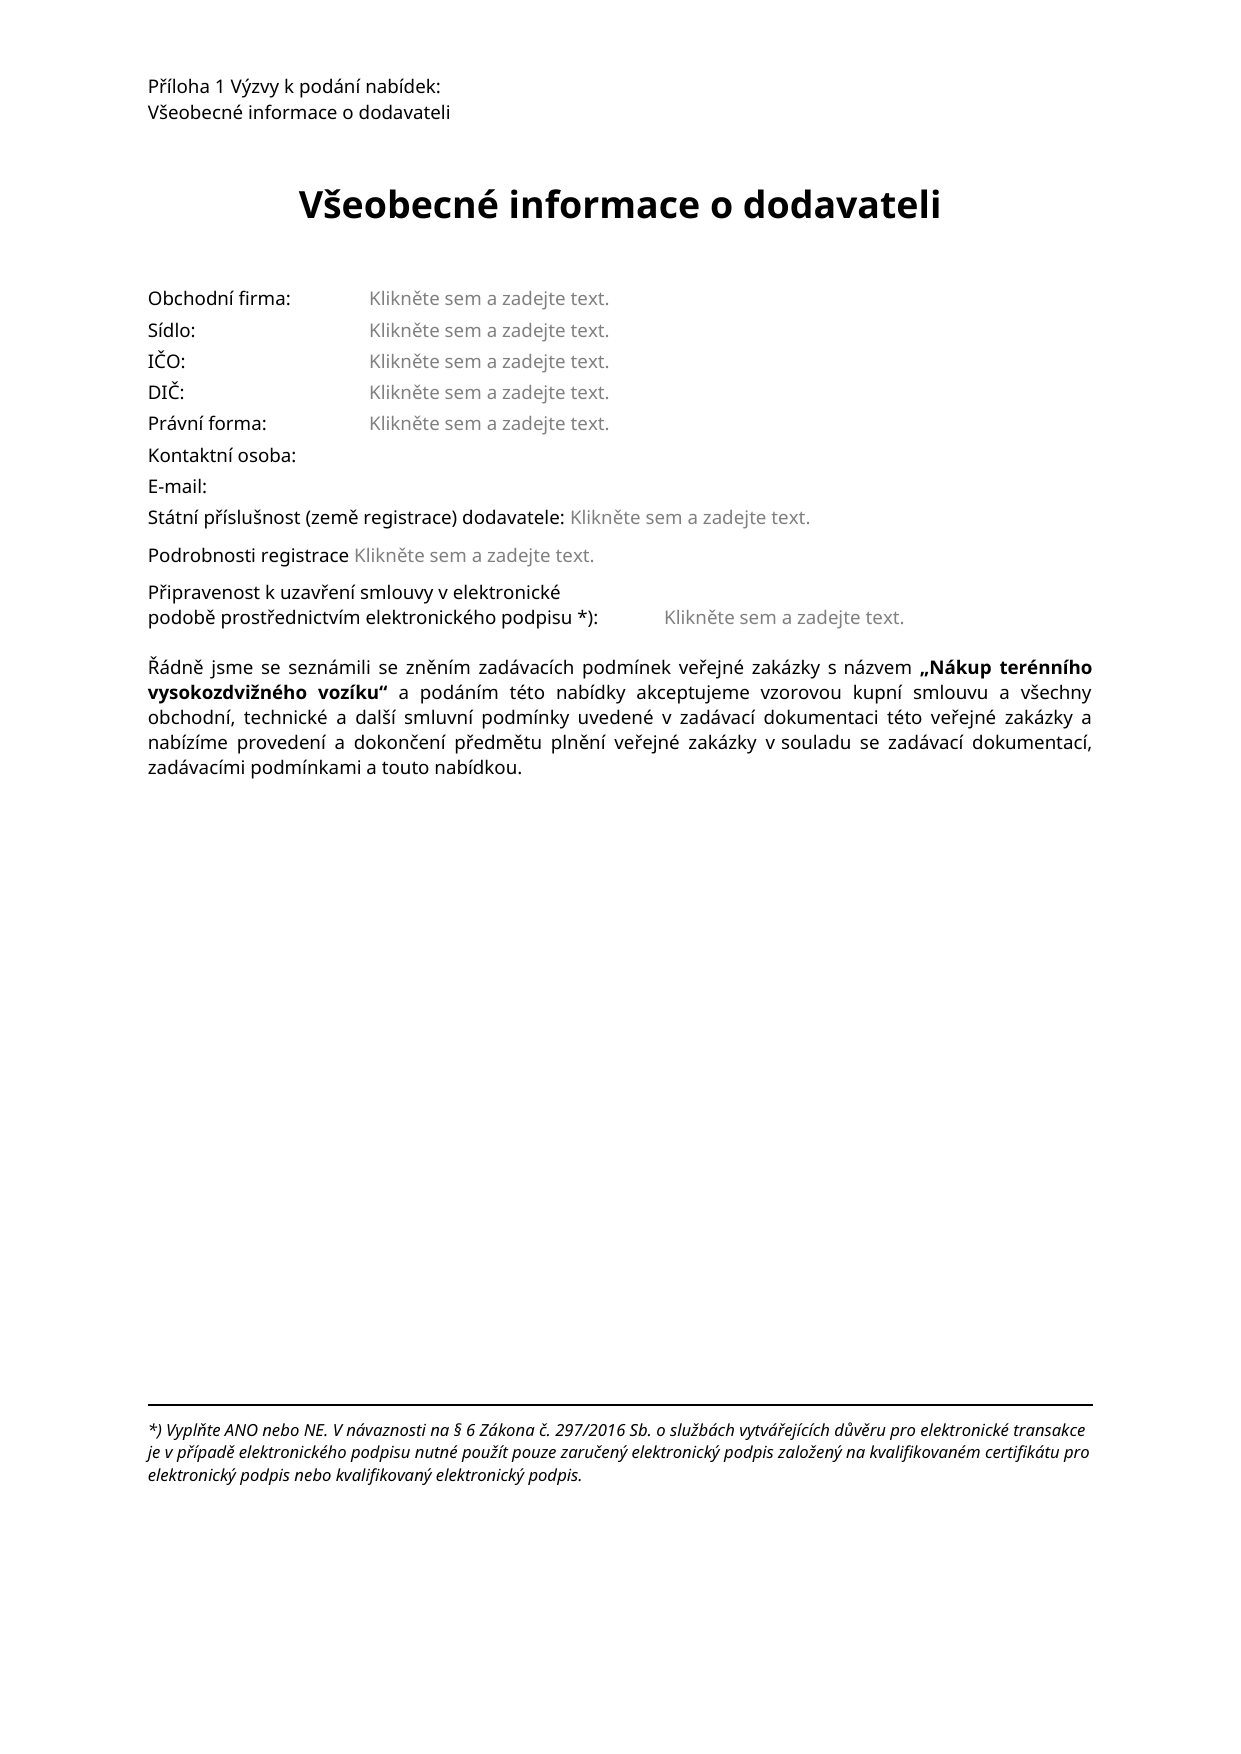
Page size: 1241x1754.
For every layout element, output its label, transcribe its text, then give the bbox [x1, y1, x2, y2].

text Podrobnosti registrace [148, 542, 1093, 567]
text DIČ: [148, 379, 1093, 404]
title Všeobecné informace o dodavateli [148, 178, 1093, 229]
text *) Vyplňte ANO nebo NE. V návaznosti na § 6 Zákona č. 297/2016 Sb. o službách vytvářejících důvěru pro elektronické transakce je v případě elektronického podpisu nutné použít pouze zaručený elektronický podpis založený na kvalifikovaném certifikátu pro elektronický podpis nebo kvalifikovaný elektronický podpis. [148, 1418, 1093, 1486]
text Kontaktní osoba: [148, 442, 1093, 467]
text Obchodní firma: [148, 286, 1093, 311]
text Právní forma: [148, 411, 1093, 436]
text Státní příslušnost (země registrace) dodavatele: [148, 504, 1093, 529]
text E-mail: [148, 473, 1093, 498]
text IČO: [148, 348, 1093, 373]
text Sídlo: [148, 317, 1093, 342]
text Řádně jsme se seznámili se zněním zadávacích podmínek veřejné zakázky s názvem „Nákup terénního vysokozdvižného vozíku“ a podáním této nabídky akceptujeme vzorovou kupní smlouvu a všechny obchodní, technické a další smluvní podmínky uvedené v zadávací dokumentaci této veřejné zakázky a nabízíme provedení a dokončení předmětu plnění veřejné zakázky v souladu se zadávací dokumentací, zadávacími podmínkami a touto nabídkou. [148, 654, 1093, 779]
text podobě prostřednictvím elektronického podpisu *): [148, 604, 1093, 629]
text Připravenost k uzavření smlouvy v elektronické [148, 579, 1093, 604]
